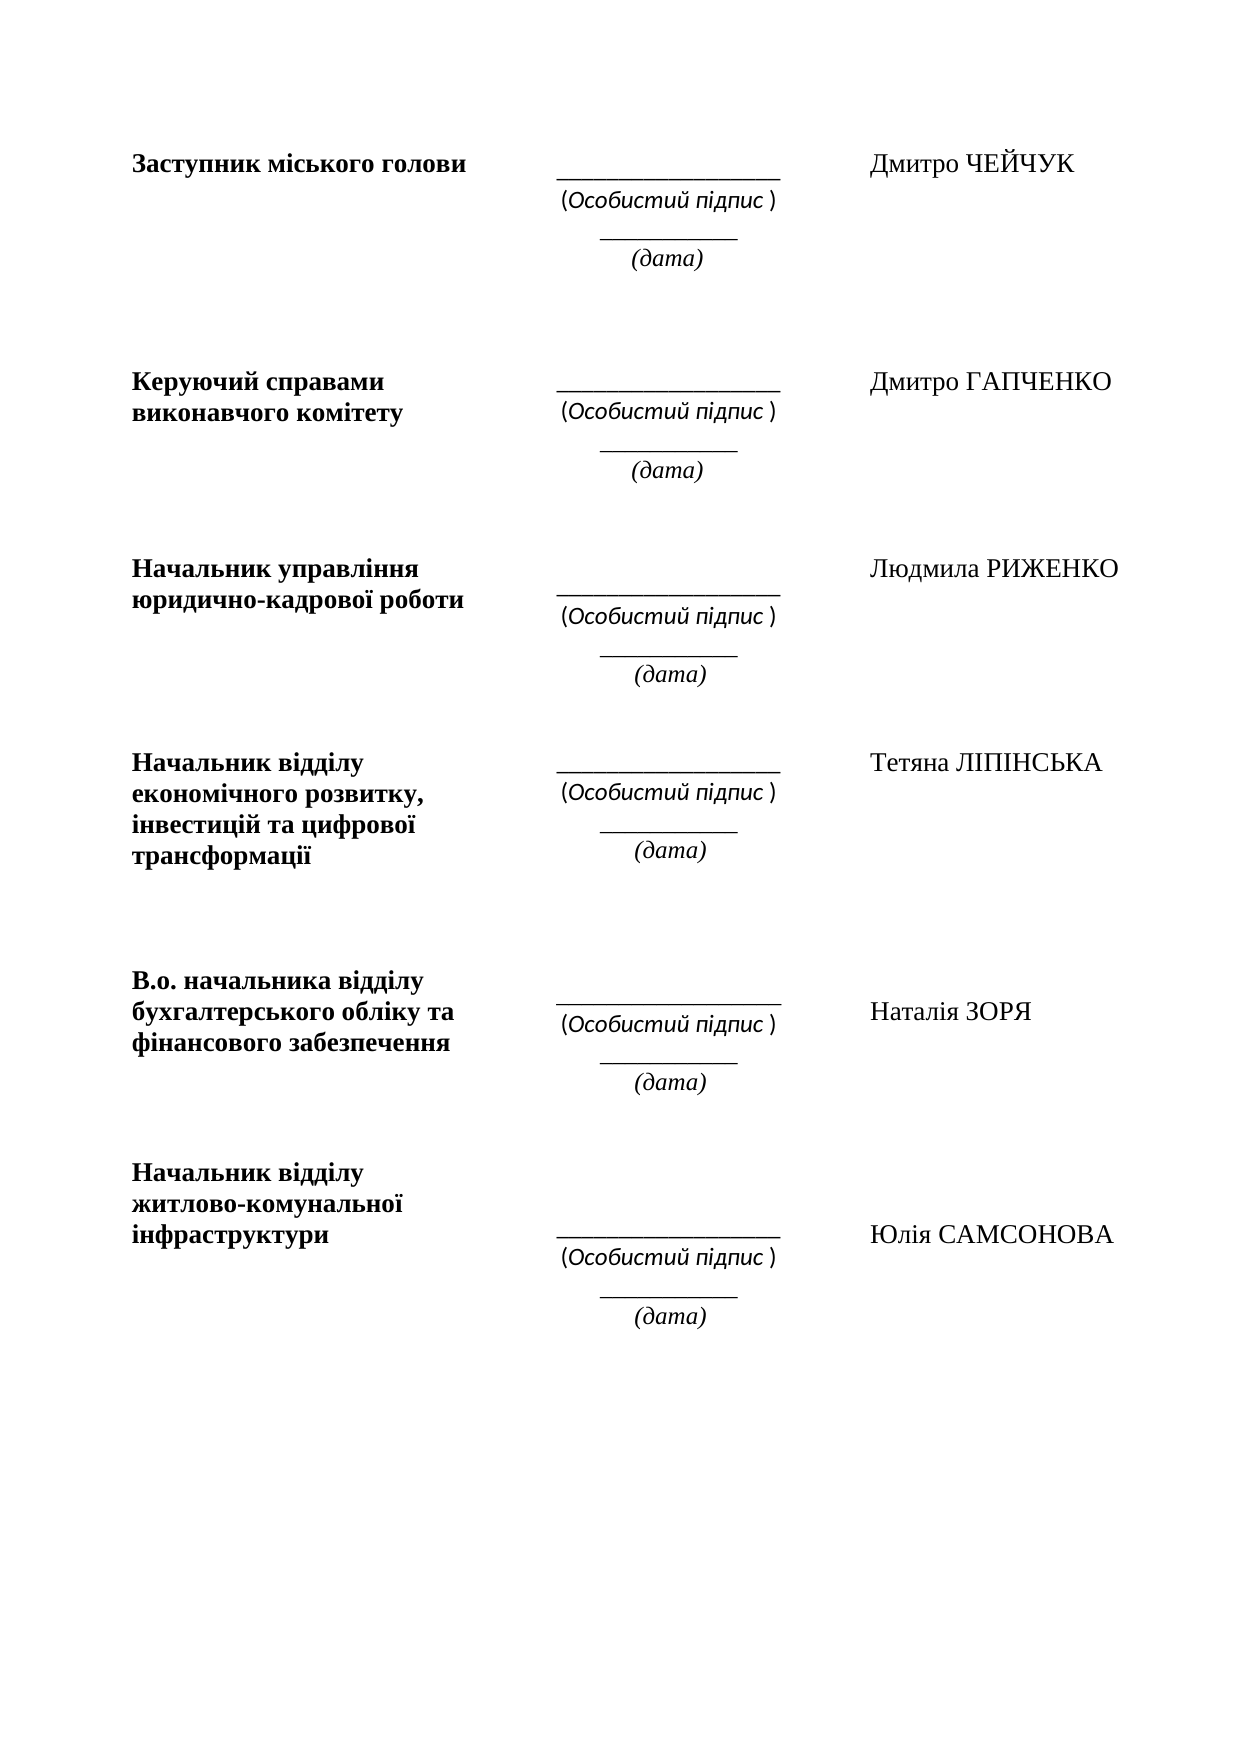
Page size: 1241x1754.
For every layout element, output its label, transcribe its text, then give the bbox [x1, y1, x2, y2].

table_header Заступник міського голови [120, 147, 478, 365]
table_cell __________________ (Особистий підпис ) ___________ (дата) __________________ (Особистий підпис ) ___________ (дата) [478, 746, 859, 1125]
table_cell __________________ (Особистий підпис ) ___________ (дата) __________________ (Особистий підпис ) ___________ (дата) [478, 365, 859, 746]
table_header __________________ (Особистий підпис ) ___________ (дата) [478, 147, 859, 365]
table_cell __________________ (Особистий підпис ) ___________ (дата) [478, 1125, 859, 1360]
table_cell Начальник відділу економічного розвитку, інвестицій та цифрової трансформації В.о. начальника відділу бухгалтерського обліку та фінансового забезпечення [120, 746, 478, 1125]
table_cell Юлія САМСОНОВА [859, 1125, 1238, 1360]
table_cell Керуючий справами виконавчого комітету Начальник управління юридично-кадрової роботи [120, 365, 478, 746]
table_cell Начальник відділу житлово-комунальної інфраструктури [120, 1125, 478, 1360]
table_header Дмитро ЧЕЙЧУК [859, 147, 1238, 365]
table_cell Дмитро ГАПЧЕНКО Людмила РИЖЕНКО [859, 365, 1238, 746]
table_cell Тетяна ЛІПІНСЬКА Наталія ЗОРЯ [859, 746, 1238, 1125]
